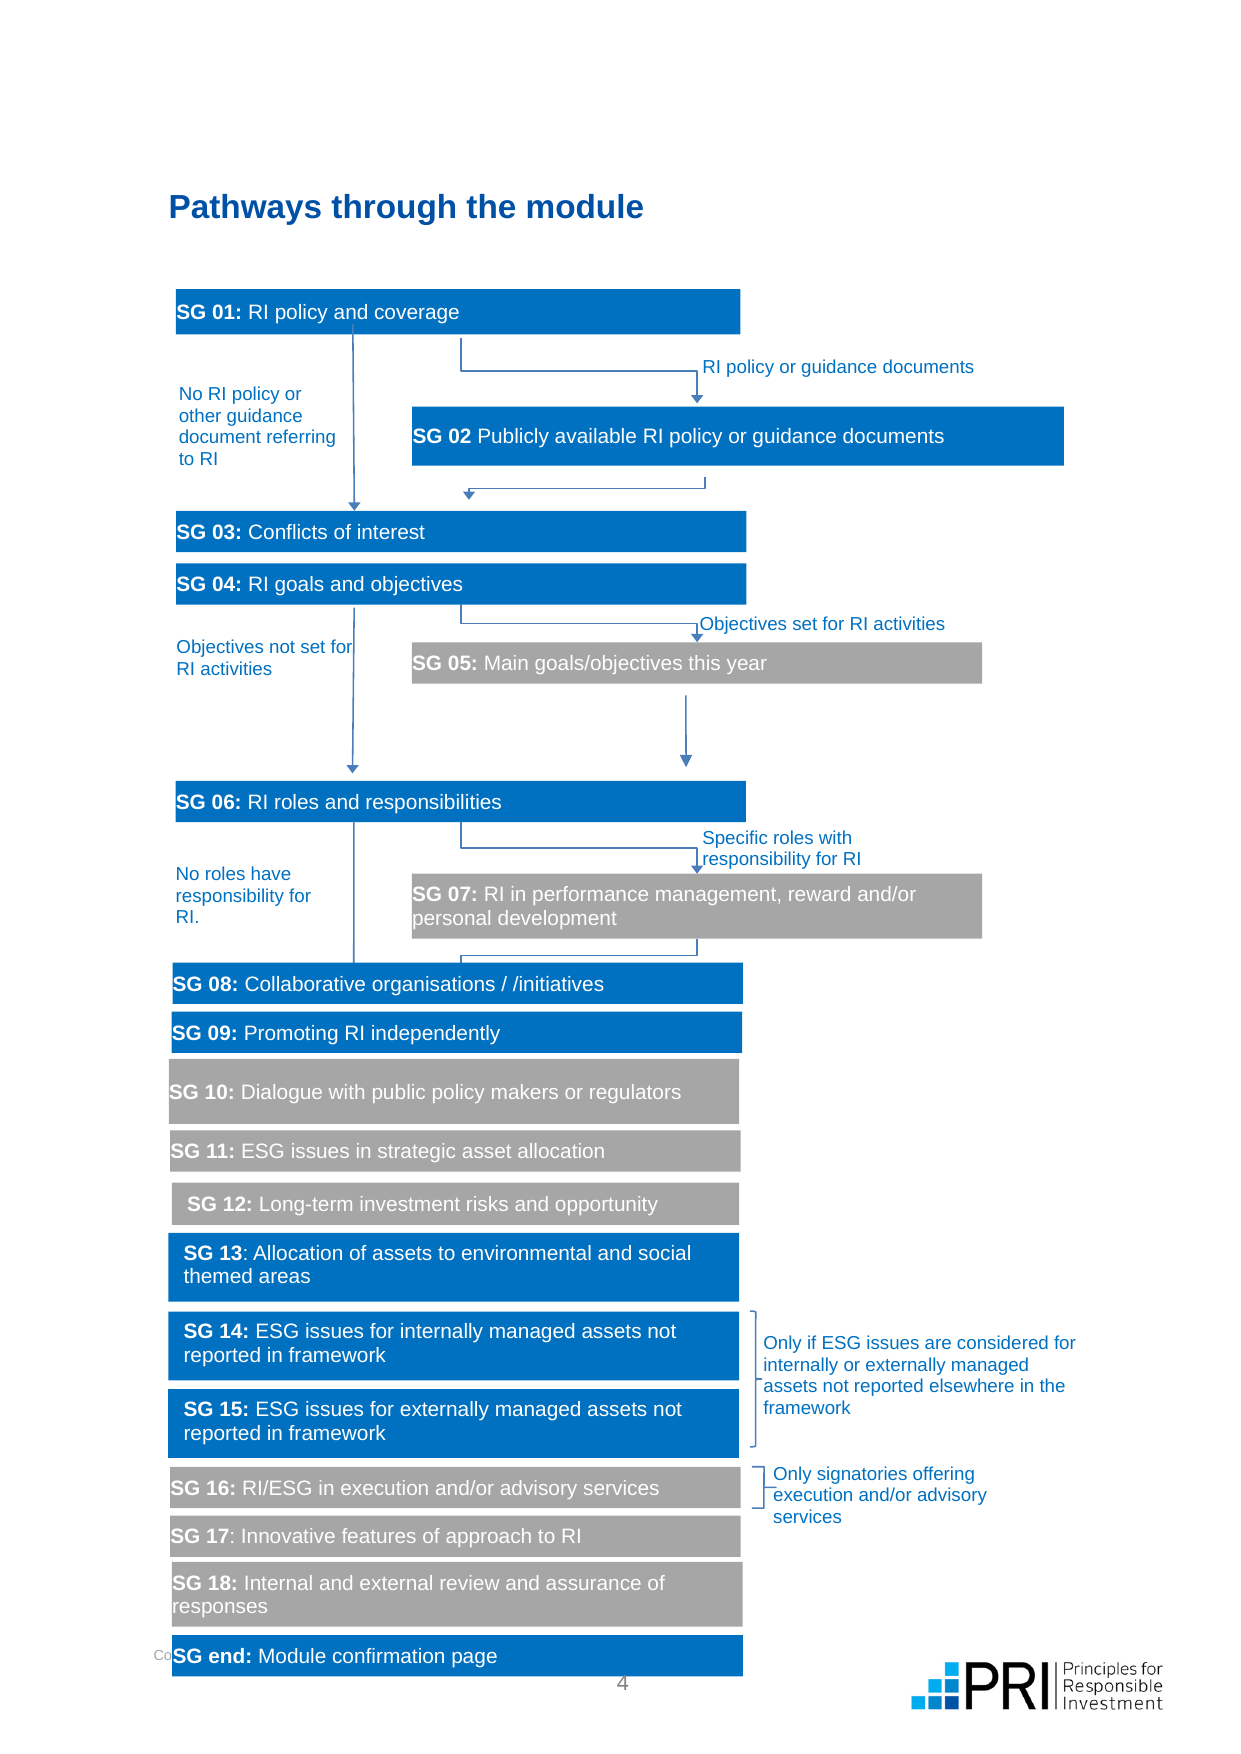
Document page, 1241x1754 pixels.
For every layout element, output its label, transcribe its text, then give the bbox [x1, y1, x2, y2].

picture [0, 1561, 1241, 1754]
subtitle Pathways through the module [168, 187, 1072, 226]
picture [619, 1677, 624, 1685]
